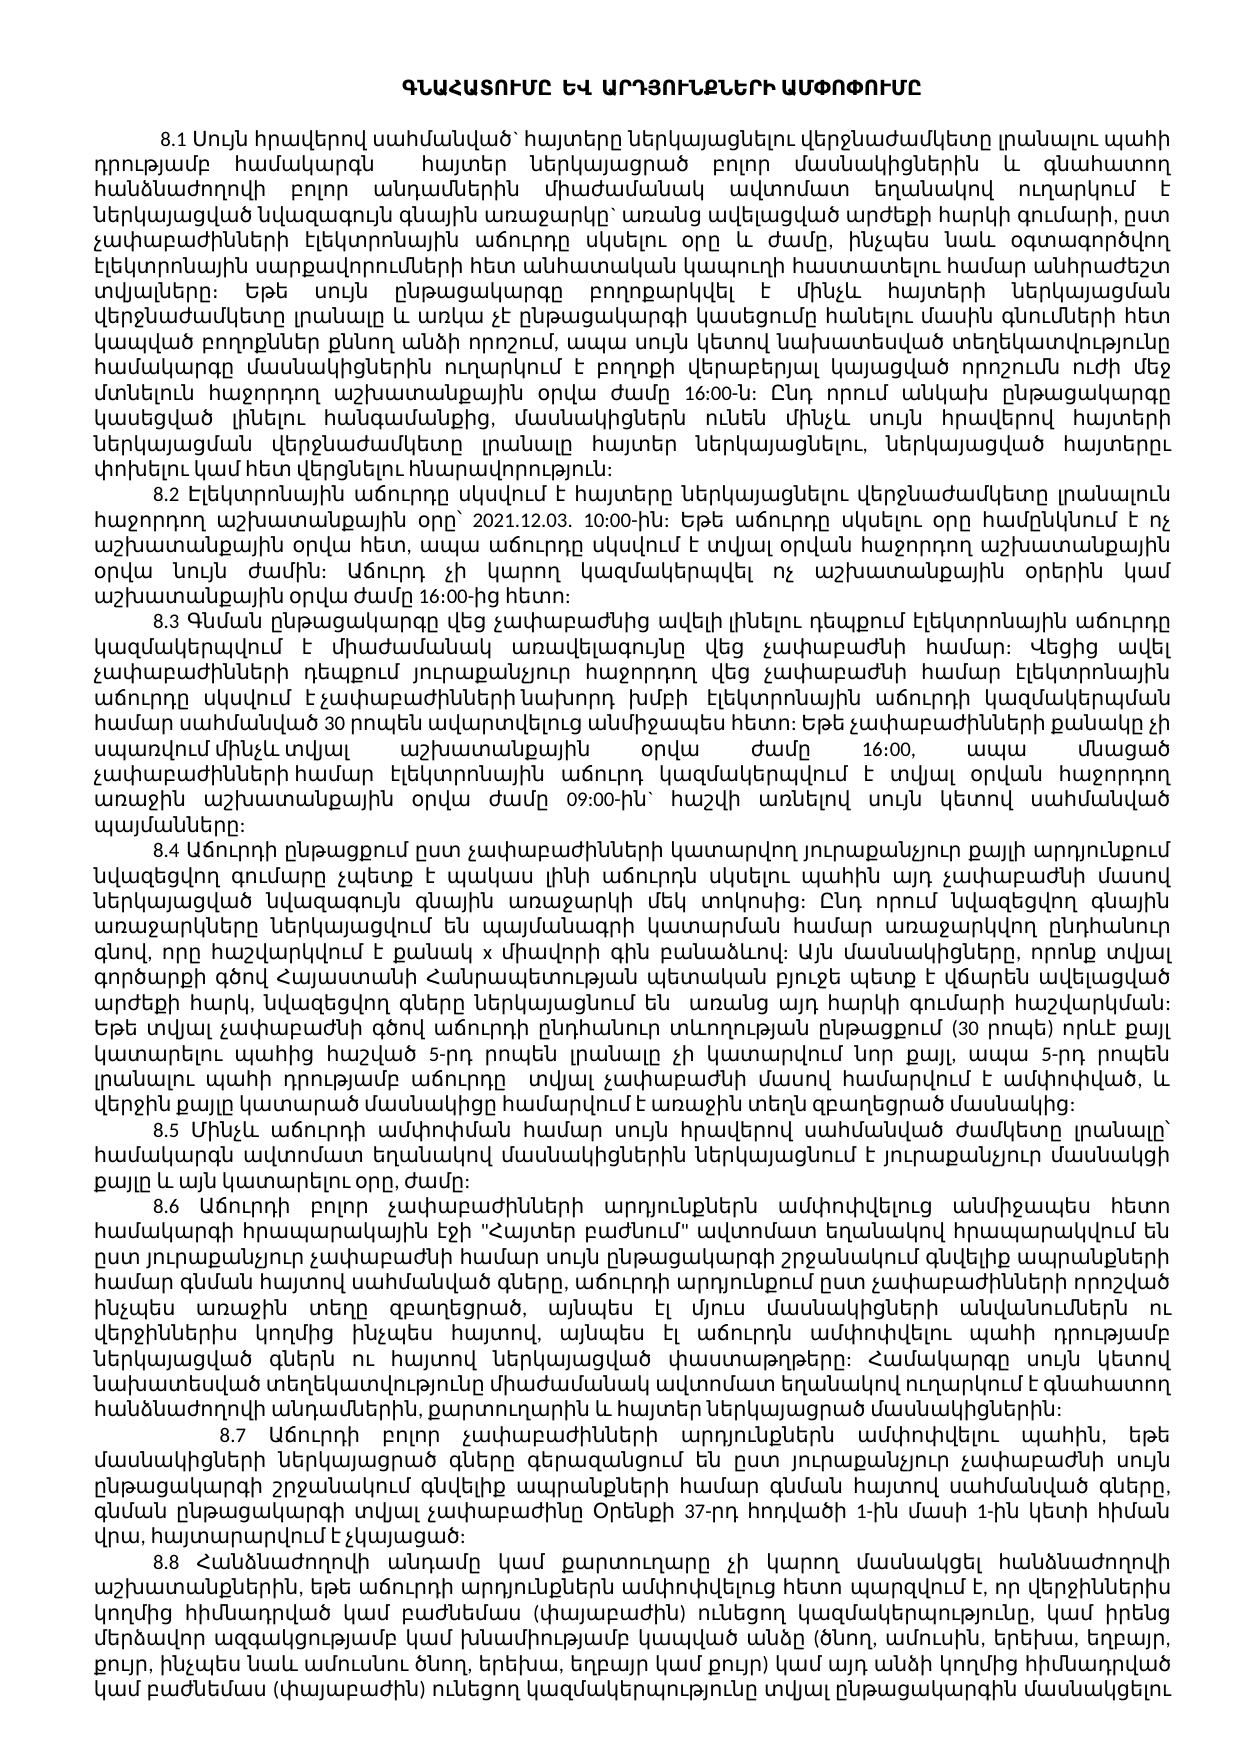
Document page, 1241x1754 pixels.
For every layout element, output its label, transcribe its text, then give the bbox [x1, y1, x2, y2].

text 8.4 Աճուրդի ընթացքում ըստ չափաբաժինների կատարվող յուրաքանչյուր քայլի արդյունքում նվազեցվող գումարը չպետք է պակաս լինի աճուրդն սկսելու պահին այդ չափաբաժնի մասով ներկայացված նվազագույն գնային առաջարկի մեկ տոկոսից: Ընդ որում նվազեցվող գնային առաջարկները ներկայացվում են պայմանագրի կատարման համար առաջարկվող ընդհանուր գնով, որը հաշվարկվում է քանակ x միավորի գին բանաձևով: Այն մասնակիցները, որոնք տվյալ գործարքի գծով Հայաստանի Հանրապետության պետական բյուջե պետք է վճարեն ավելացված արժեքի հարկ, նվազեցվող գները ներկայացնում են առանց այդ հարկի գումարի հաշվարկման: Եթե տվյալ չափաբաժնի գծով աճուրդի ընդհանուր տևողության ընթացքում (30 րոպե) որևէ քայլ կատարելու պահից հաշված 5-րդ րոպեն լրանալը չի կատարվում նոր քայլ, ապա 5-րդ րոպեն լրանալու պահի դրությամբ աճուրդը տվյալ չափաբաժնի մասով համարվում է ամփոփված, և վերջին քայլը կատարած մասնակիցը համարվում է առաջին տեղն զբաղեցրած մասնակից: [94, 837, 1171, 1117]
text 8.6 Աճուրդի բոլոր չափաբաժինների արդյունքներն ամփոփվելուց անմիջապես հետո համակարգի հրապարակային էջի "Հայտեր բաժնում" ավտոմատ եղանակով հրապարակվում են ըստ յուրաքանչյուր չափաբաժնի համար սույն ընթացակարգի շրջանակում գնվելիք ապրանքների համար գնման հայտով սահմանված գները, աճուրդի արդյունքում ըստ չափաբաժինների որոշված ինչպես առաջին տեղը զբաղեցրած, այնպես էլ մյուս մասնակիցների անվանումներն ու վերջիններիս կողմից ինչպես հայտով, այնպես էլ աճուրդն ամփոփվելու պահի դրությամբ ներկայացված գներն ու հայտով ներկայացված փաստաթղթերը: Համակարգը սույն կետով նախատեսված տեղեկատվությունը միաժամանակ ավտոմատ եղանակով ուղարկում է գնահատող հանձնաժողովի անդամներին, քարտուղարին և հայտեր ներկայացրած մասնակիցներին: [94, 1193, 1171, 1422]
text 8.7 Աճուրդի բոլոր չափաբաժինների արդյունքներն ամփոփվելու պահին, եթե մասնակիցների ներկայացրած գները գերազանցում են ըստ յուրաքանչյուր չափաբաժնի սույն ընթացակարգի շրջանակում գնվելիք ապրանքների համար գնման հայտով սահմանված գները, գնման ընթացակարգի տվյալ չափաբաժինը Օրենքի 37-րդ հոդվածի 1-ին մասի 1-ին կետի հիման վրա, հայտարարվում է չկայացած: [94, 1422, 1171, 1549]
text 8.1 Սույն հրավերով սահմանված` հայտերը ներկայացնելու վերջնաժամկետը լրանալու պահի դրությամբ համակարգն հայտեր ներկայացրած բոլոր մասնակիցներին և գնահատող հանձնաժողովի բոլոր անդամներին միաժամանակ ավտոմատ եղանակով ուղարկում է ներկայացված նվազագույն գնային առաջարկը` առանց ավելացված արժեքի հարկի գումարի, ըստ չափաբաժինների էլեկտրոնային աճուրդը սկսելու օրը և ժամը, ինչպես նաև օգտագործվող էլեկտրոնային սարքավորումների հետ անհատական կապուղի հաստատելու համար անհրաժեշտ տվյալները։ Եթե սույն ընթացակարգը բողոքարկվել է մինչև հայտերի ներկայացման վերջնաժամկետը լրանալը և առկա չէ ընթացակարգի կասեցումը հանելու մասին գնումների հետ կապված բողոքններ քննող անձի որոշում, ապա սույն կետով նախատեսված տեղեկատվությունը համակարգը մասնակիցներին ուղարկում է բողոքի վերաբերյալ կայացված որոշումն ուժի մեջ մտնելուն հաջորդող աշխատանքային օրվա ժամը 16:00-ն: Ընդ որում անկախ ընթացակարգը կասեցված լինելու հանգամանքից, մասնակիցներն ունեն մինչև սույն հրավերով հայտերի ներկայացման վերջնաժամկետը լրանալը հայտեր ներկայացնելու, ներկայացված հայտերըւ փոխելու կամ հետ վերցնելու հնարավորություն: [94, 126, 1171, 482]
text 8.5 Մինչև աճուրդի ամփոփման համար սույն հրավերով սահմանված ժամկետը լրանալը՝ համակարգն ավտոմատ եղանակով մասնակիցներին ներկայացնում է յուրաքանչյուր մասնակցի քայլը և այն կատարելու օրը, ժամը: [94, 1117, 1171, 1193]
text 8.2 Էլեկտրոնային աճուրդը սկսվում է հայտերը ներկայացնելու վերջնաժամկետը լրանալուն հաջորդող աշխատանքային օրը՝ 2021.12.03. 10:00 -ին: Եթե աճուրդը սկսելու օրը համընկնում է ոչ աշխատանքային օրվա հետ, ապա աճուրդը սկսվում է տվյալ օրվան հաջորդող աշխատանքային օրվա նույն ժամին: Աճուրդ չի կարող կազմակերպվել ոչ աշխատանքային օրերին կամ աշխատանքային օրվա ժամը 16։00-ից հետո: [94, 482, 1171, 609]
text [94, 1549, 1171, 1702]
text ԳՆԱՀԱՏՈՒՄԸ ԵՎ ԱՐԴՅՈՒՆՔՆԵՐԻ ԱՄՓՈՓՈՒՄԸ [94, 75, 1171, 100]
text 8.3 Գնման ընթացակարգը վեց չափաբաժնից ավելի լինելու դեպքում էլեկտրոնային աճուրդը կազմակերպվում է միաժամանակ առավելագույնը վեց չափաբաժնի համար: Վեցից ավել չափաբաժինների դեպքում յուրաքանչյուր հաջորդող վեց չափաբաժնի համար էլեկտրոնային աճուրդը սկսվում է չափաբաժինների նախորդ խմբի էլեկտրոնային աճուրդի կազմակերպման համար սահմանված 30 րոպեն ավարտվելուց անմիջապես հետո: Եթե չափաբաժինների քանակը չի սպառվում մինչև տվյալ աշխատանքային օրվա ժամը 16։00, ապա մնացած չափաբաժինների համար էլեկտրոնային աճուրդ կազմակերպվում է տվյալ օրվան հաջորդող առաջին աշխատանքային օրվա ժամը 09:00-ին` հաշվի առնելով սույն կետով սահմանված պայմանները: [94, 609, 1171, 837]
